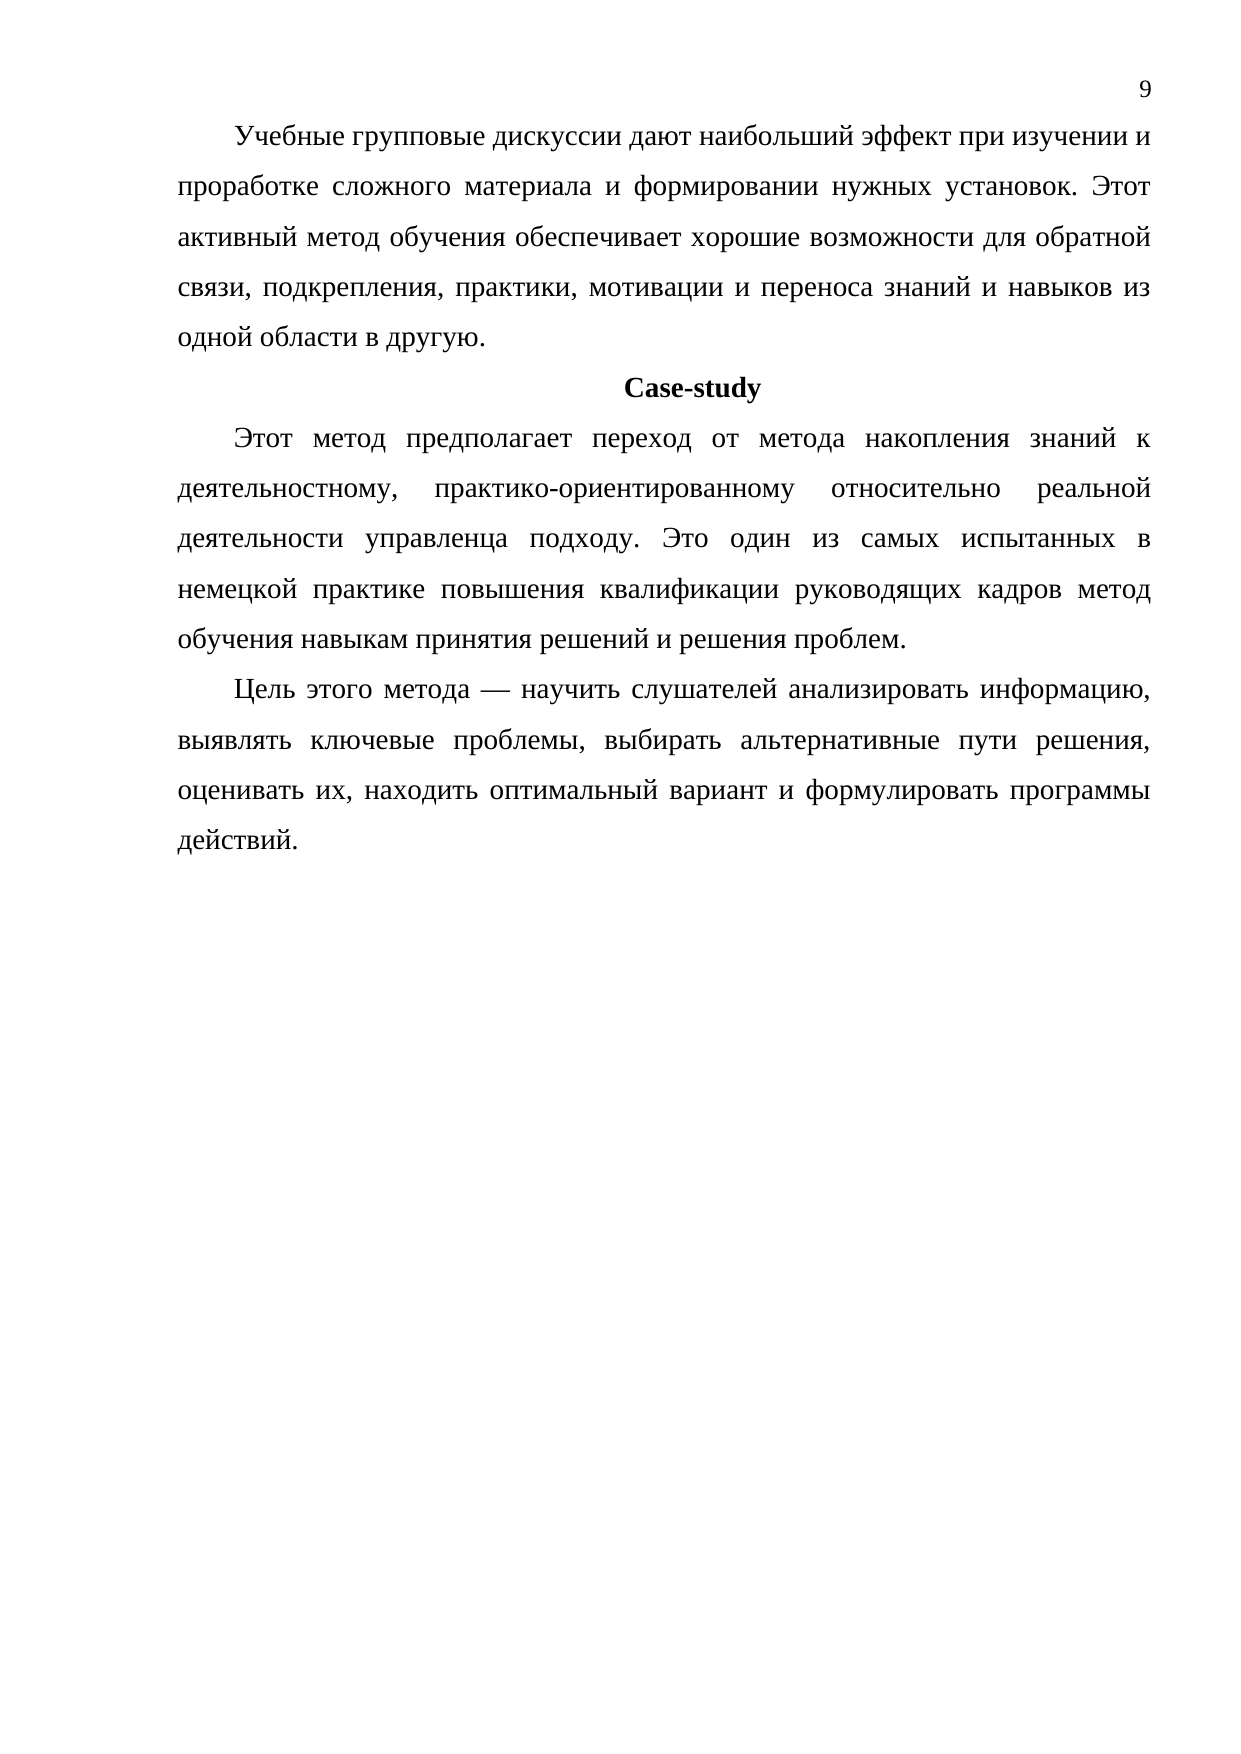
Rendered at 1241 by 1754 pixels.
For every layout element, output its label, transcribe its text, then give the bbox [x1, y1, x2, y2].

text Учебные групповые дискуссии дают наибольший эффект при изучении и проработке сложного материала и формировании нужных установок. Этот активный метод обучения обеспечивает хорошие возможности для обратной связи, подкрепления, практики, мотивации и переноса знаний и навыков из одной области в другую. [177, 118, 1152, 353]
text Case-study [177, 370, 1152, 403]
text Этот метод предполагает переход от метода накопления знаний к деятельностному, практико-ориентированному относительно реальной деятельности управленца подходу. Это один из самых испытанных в немецкой практике повышения квалификации руководящих кадров метод обучения навыкам принятия решений и решения проблем. [177, 420, 1152, 655]
text Цель этого метода — научить слушателей анализировать информацию, выявлять ключевые проблемы, выбирать альтернативные пути решения, оценивать их, находить оптимальный вариант и формулировать программы действий. [177, 672, 1152, 856]
